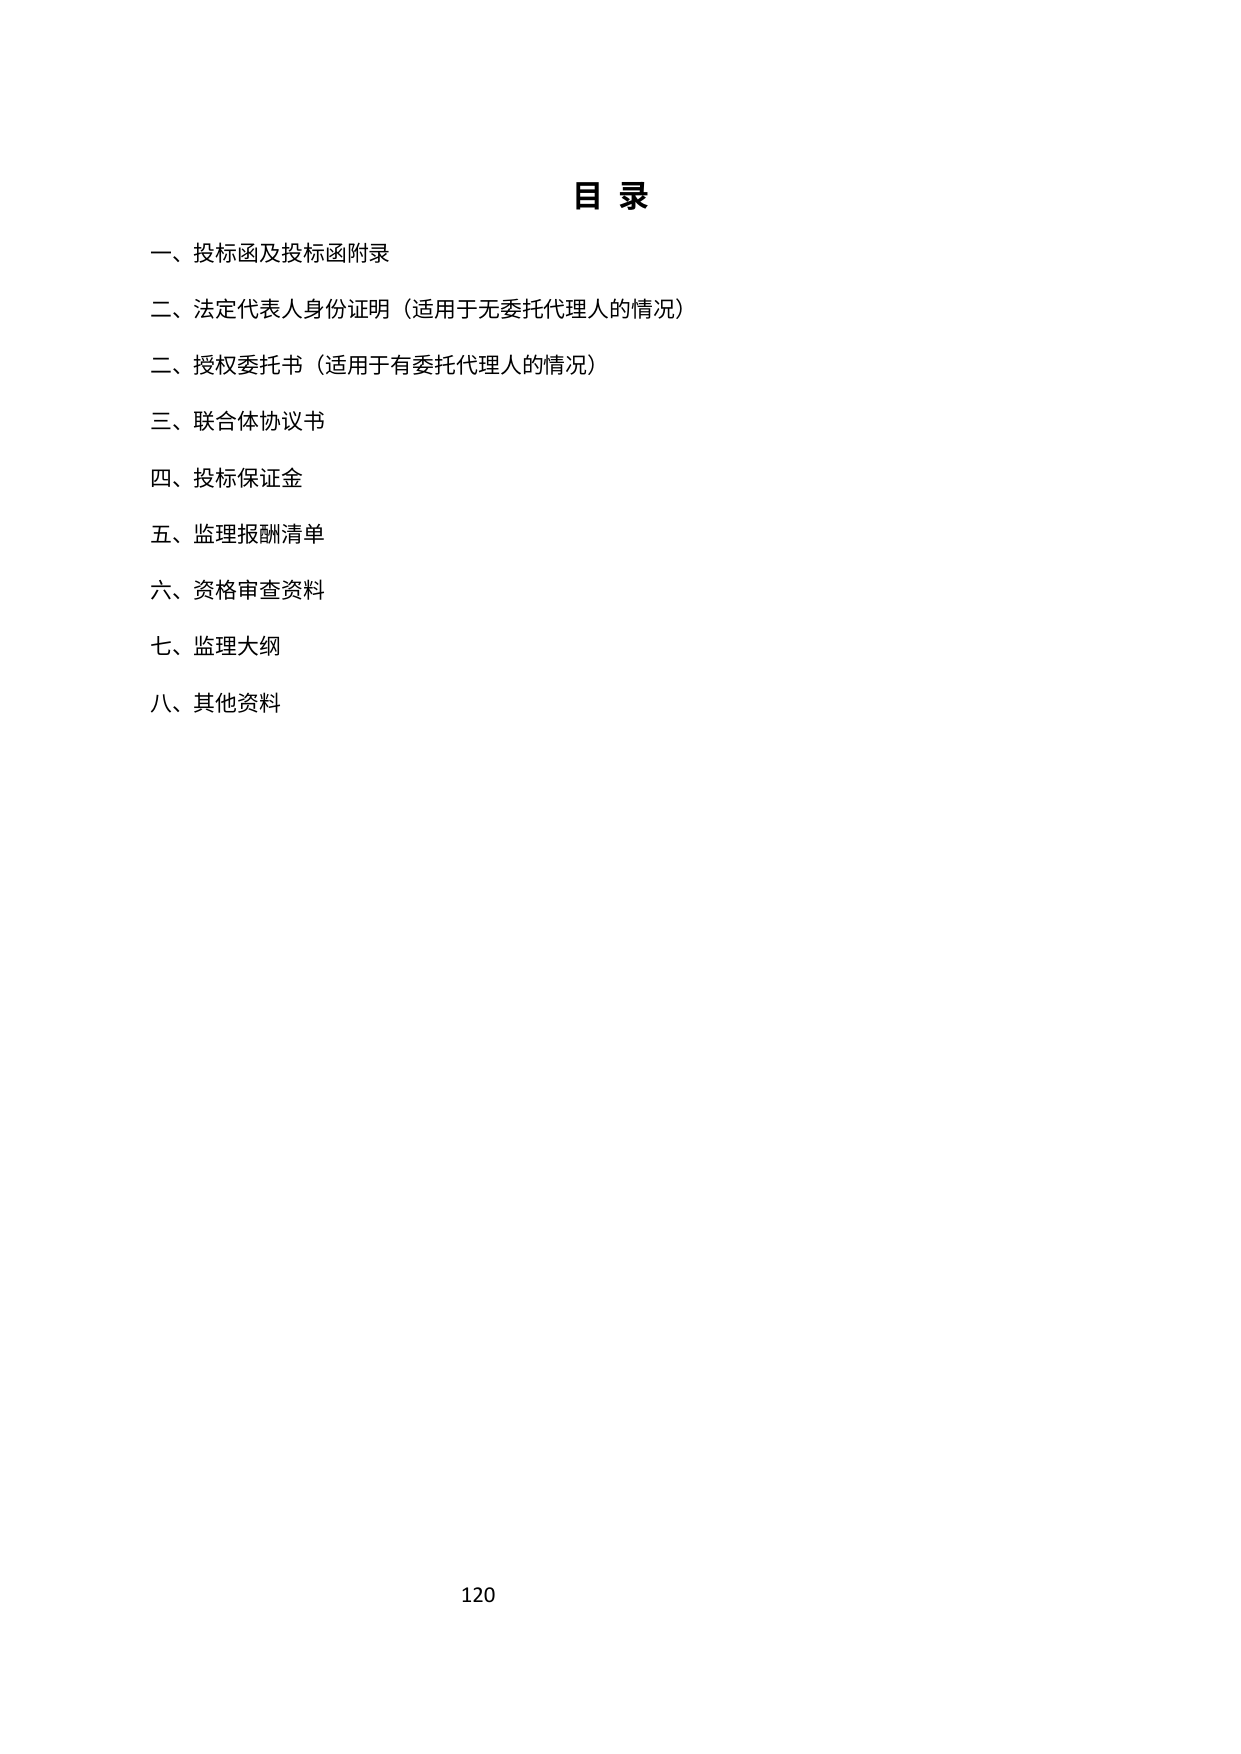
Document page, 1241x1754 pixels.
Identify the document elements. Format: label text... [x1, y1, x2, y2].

text 六、资格审查资料 [150, 553, 1071, 610]
text 七、监理大纲 [150, 610, 1071, 666]
text 四、投标保证金 [150, 441, 1071, 497]
text 八、其他资料 [150, 666, 1071, 722]
text 二、法定代表人身份证明（适用于无委托代理人的情况） [150, 272, 1071, 328]
text 一、投标函及投标函附录 [150, 216, 1071, 272]
text 二、授权委托书（适用于有委托代理人的情况） [150, 328, 1071, 385]
text 目 录 [150, 171, 1071, 216]
text 三、联合体协议书 [150, 385, 1071, 441]
text 五、监理报酬清单 [150, 497, 1071, 553]
